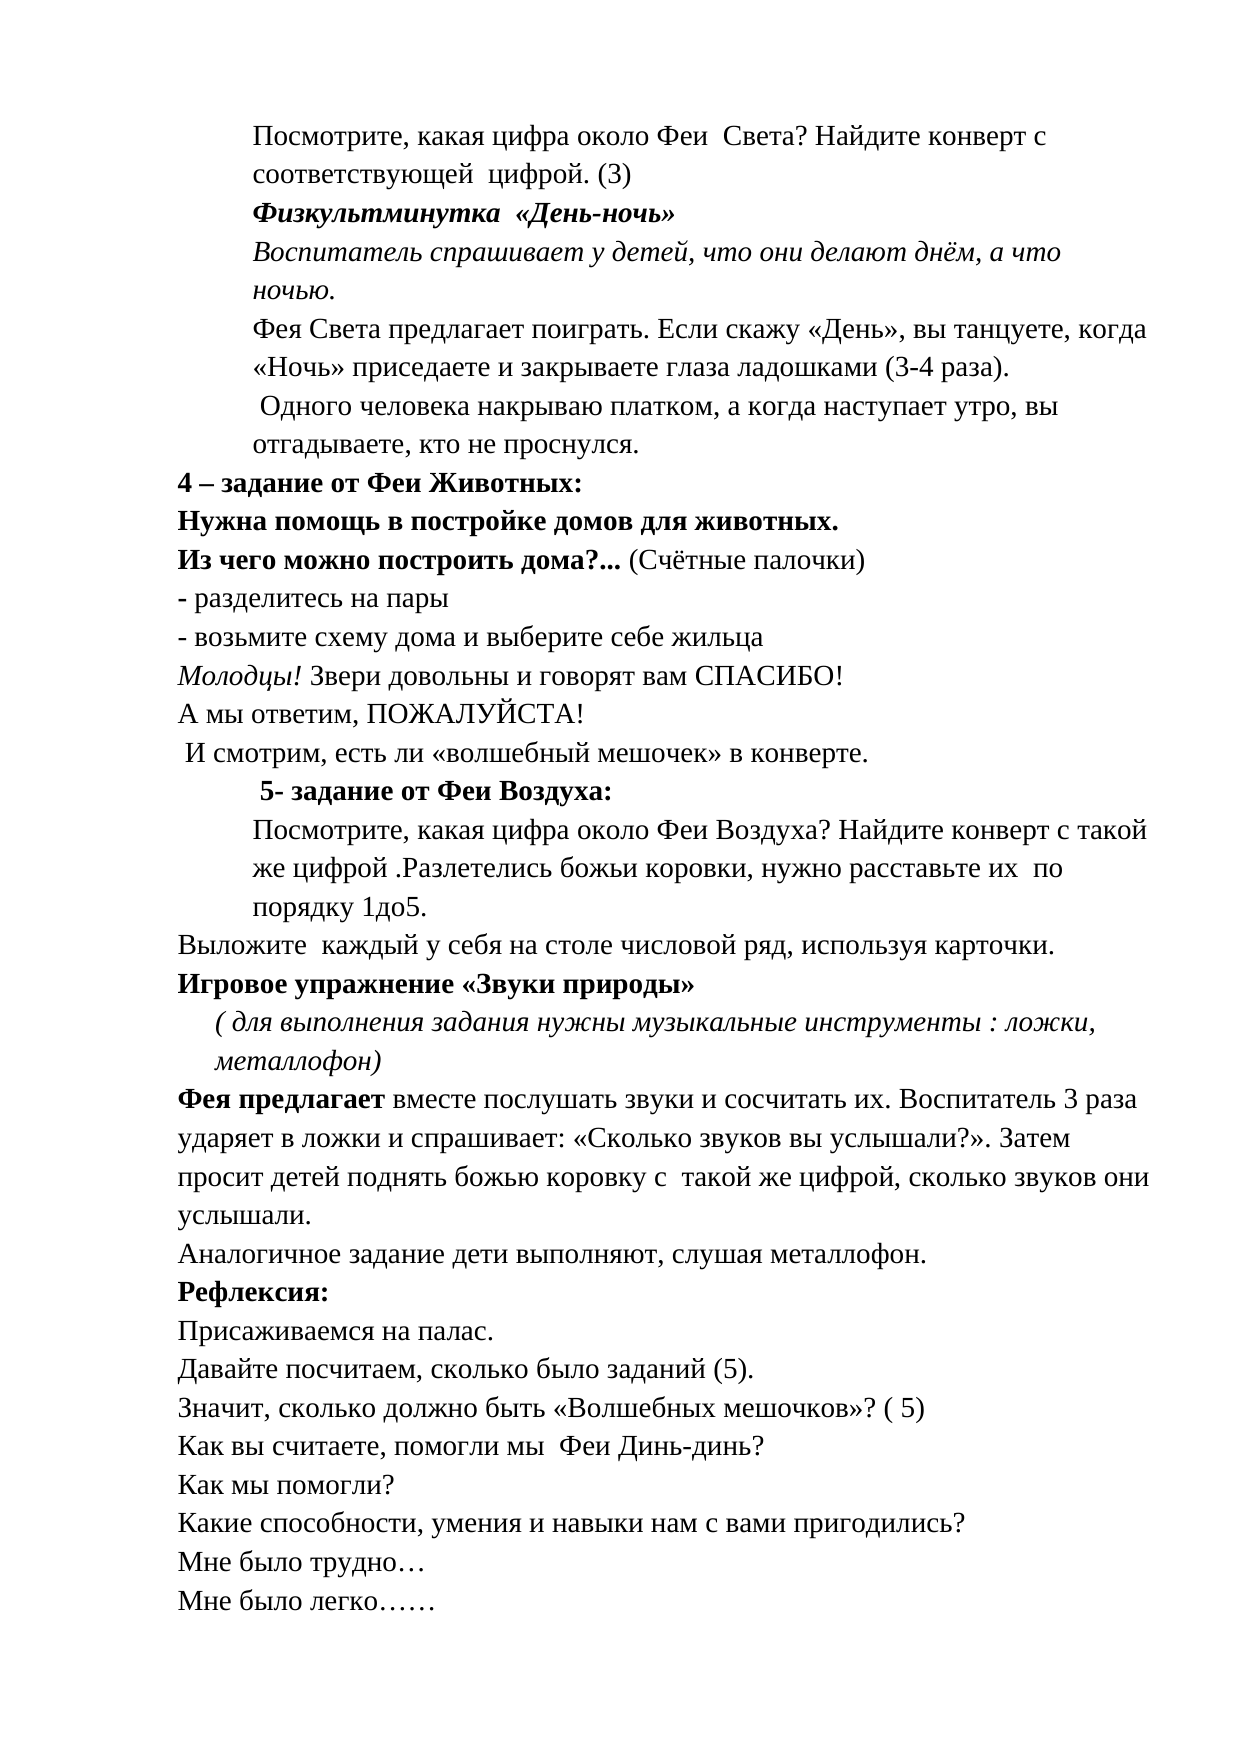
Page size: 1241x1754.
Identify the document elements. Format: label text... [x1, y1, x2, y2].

list Фея Света предлагает поиграть. Если скажу «День», вы танцуете, когда «Ночь» приседаете и закрываете глаза ладошками (3-4 раза). [252, 311, 1152, 383]
text Молодцы! Звери довольны и говорят вам СПАСИБО! [177, 658, 1152, 691]
list Посмотрите, какая цифра около Феи Света? Найдите конверт с соответствующей цифрой. (3) [252, 118, 1152, 190]
text 4 – задание от Феи Животных: [177, 465, 1152, 498]
text Мне было легко…… [177, 1583, 1152, 1616]
list Физкультминутка «День-ночь» [252, 195, 1152, 229]
text Как мы помогли? [177, 1467, 1152, 1501]
text ( для выполнения задания нужны музыкальные инструменты : ложки, металлофон) [215, 1004, 1152, 1077]
list Одного человека накрываю платком, а когда наступает утро, вы отгадываете, кто не проснулся. [252, 388, 1152, 460]
text Рефлексия: [177, 1274, 1152, 1308]
text - разделитесь на пары [177, 581, 1152, 614]
text Какие способности, умения и навыки нам с вами пригодились? [177, 1506, 1152, 1539]
text И смотрим, есть ли «волшебный мешочек» в конверте. [177, 735, 1152, 768]
text - возьмите схему дома и выберите себе жильца [177, 619, 1152, 653]
text Как вы считаете, помогли мы Феи Динь-динь? [177, 1428, 1152, 1462]
text Присаживаемся на палас. [177, 1313, 1152, 1346]
list 5- задание от Феи Воздуха: [252, 773, 1152, 807]
list Воспитатель спрашивает у детей, что они делают днём, а что ночью. [252, 234, 1152, 306]
list Посмотрите, какая цифра около Феи Воздуха? Найдите конверт с такой же цифрой .Разлетелись божьи коровки, нужно расставьте их по порядку 1до5. [252, 812, 1152, 922]
text Игровое упражнение «Звуки природы» [177, 966, 1152, 999]
text Аналогичное задание дети выполняют, слушая металлофон. [177, 1236, 1152, 1269]
text А мы ответим, ПОЖАЛУЙСТА! [177, 696, 1152, 730]
text Выложите каждый у себя на столе числовой ряд, используя карточки. [177, 927, 1152, 961]
text Из чего можно построить дома?... (Счётные палочки) [177, 542, 1152, 576]
text Давайте посчитаем, сколько было заданий (5). [177, 1351, 1152, 1385]
text Фея предлагает вместе послушать звуки и сосчитать их. Воспитатель 3 раза ударяет в ложки и спрашивает: «Сколько звуков вы услышали?». Затем просит детей поднять божью коровку с такой же цифрой, сколько звуков они услышали. [177, 1082, 1152, 1231]
text Нужна помощь в постройке домов для животных. [177, 503, 1152, 537]
text Значит, сколько должно быть «Волшебных мешочков»? ( 5) [177, 1390, 1152, 1423]
text Мне было трудно… [177, 1544, 1152, 1578]
